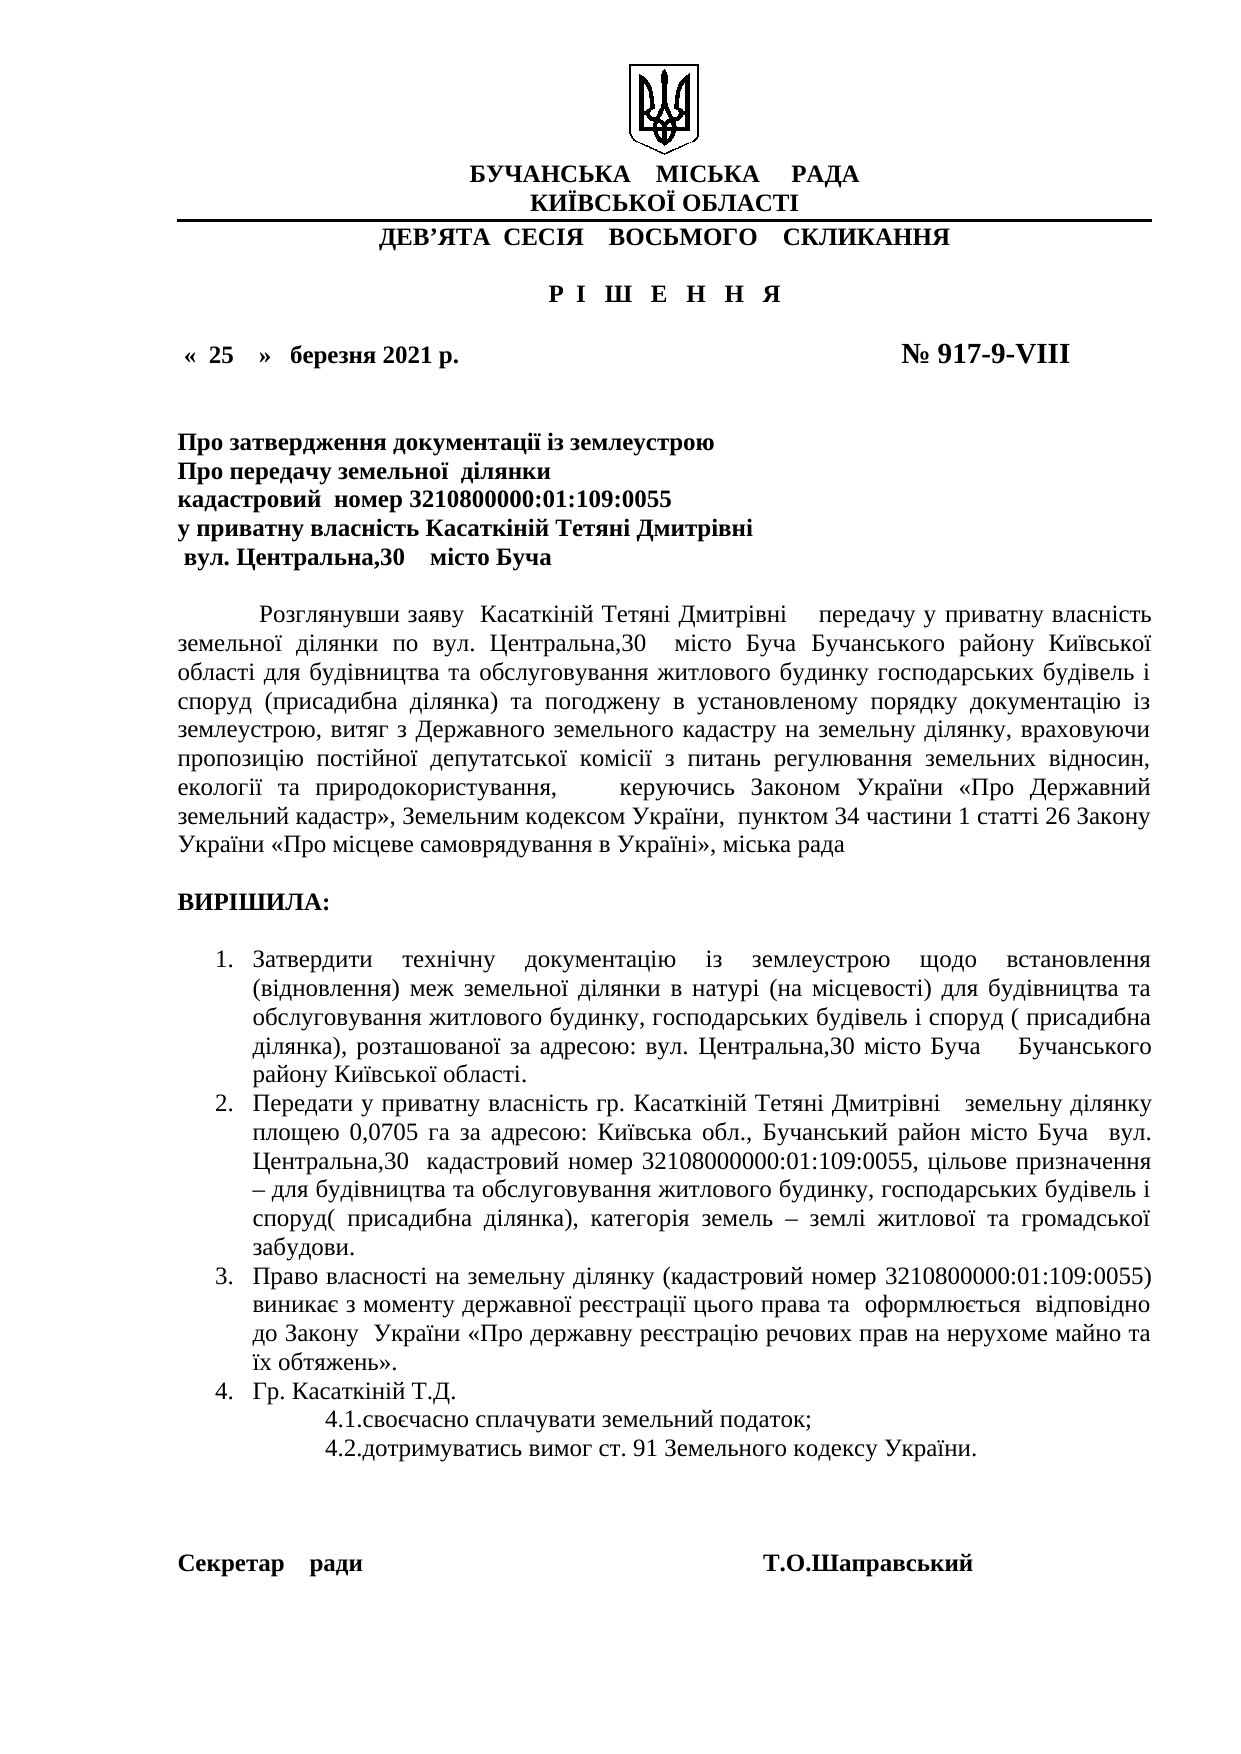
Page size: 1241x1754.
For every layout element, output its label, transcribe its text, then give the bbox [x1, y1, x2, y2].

text вул. Центральна,30 місто Буча [177, 542, 1152, 571]
list Затвердити технічну документацію із землеустрою щодо встановлення (відновлення) меж земельної ділянки в натурі (на місцевості) для будівництва та обслуговування житлового будинку, господарських будівель і споруд ( присадибна ділянка), розташованої за адресою: вул. Центральна,30 місто Буча Бучанського району Київської області. [215, 944, 1152, 1088]
text БУЧАНСЬКА МІСЬКА РАДА [177, 159, 1152, 188]
text Розглянувши заяву Касаткіній Тетяні Дмитрівні передачу у приватну власність земельної ділянки по вул. Центральна,30 місто Буча Бучанського району Київської області для будівництва та обслуговування житлового будинку господарських будівель і споруд (присадибна ділянка) та погоджену в установленому порядку документацію із землеустрою, витяг з Державного земельного кадастру на земельну ділянку, враховуючи пропозицію постійної депутатської комісії з питань регулювання земельних відносин, екології та природокористування, керуючись Законом України «Про Державний земельний кадастр», Земельним кодексом України, пунктом 34 частини 1 статті 26 Закону України «Про місцеве самоврядування в Україні», міська рада [177, 599, 1152, 858]
text 4.1.своєчасно сплачувати земельний податок; [325, 1404, 1152, 1433]
list Право власності на земельну ділянку (кадастровий номер 3210800000:01:109:0055) виникає з моменту державної реєстрації цього права та оформлюється відповідно до Закону України «Про державну реєстрацію речових прав на нерухоме майно та їх обтяжень». [215, 1261, 1152, 1376]
text у приватну власність Касаткіній Тетяні Дмитрівні [177, 513, 1152, 542]
text Секретар ради Т.О.Шаправський [177, 1548, 1152, 1577]
text Р І Ш Е Н Н Я [177, 279, 1152, 308]
list Гр. Касаткіній Т.Д. [215, 1376, 1152, 1404]
text Про передачу земельної ділянки [177, 456, 1152, 484]
text « 25 » березня 2021 р. № 917-9-VIII [177, 336, 1152, 369]
text КИЇВСЬКОЇ ОБЛАСТІ [177, 188, 1152, 219]
list Передати у приватну власність гр. Касаткіній Тетяні Дмитрівні земельну ділянку площею 0,0705 га за адресою: Київська обл., Бучанський район місто Буча вул. Центральна,30 кадастровий номер 32108000000:01:109:0055, цільове призначення – для будівництва та обслуговування житлового будинку, господарських будівель і споруд( присадибна ділянка), категорія земель – землі житлової та громадської забудови. [215, 1088, 1152, 1261]
text кадастровий номер 3210800000:01:109:0055 [177, 484, 1152, 513]
text Про затвердження документації із землеустрою [177, 427, 1152, 456]
text ВИРІШИЛА: [177, 887, 1152, 916]
text 4.2.дотримуватись вимог ст. 91 Земельного кодексу України. [325, 1433, 1152, 1462]
text ДЕВ’ЯТА СЕСІЯ ВОСЬМОГО СКЛИКАННЯ [177, 222, 1152, 251]
